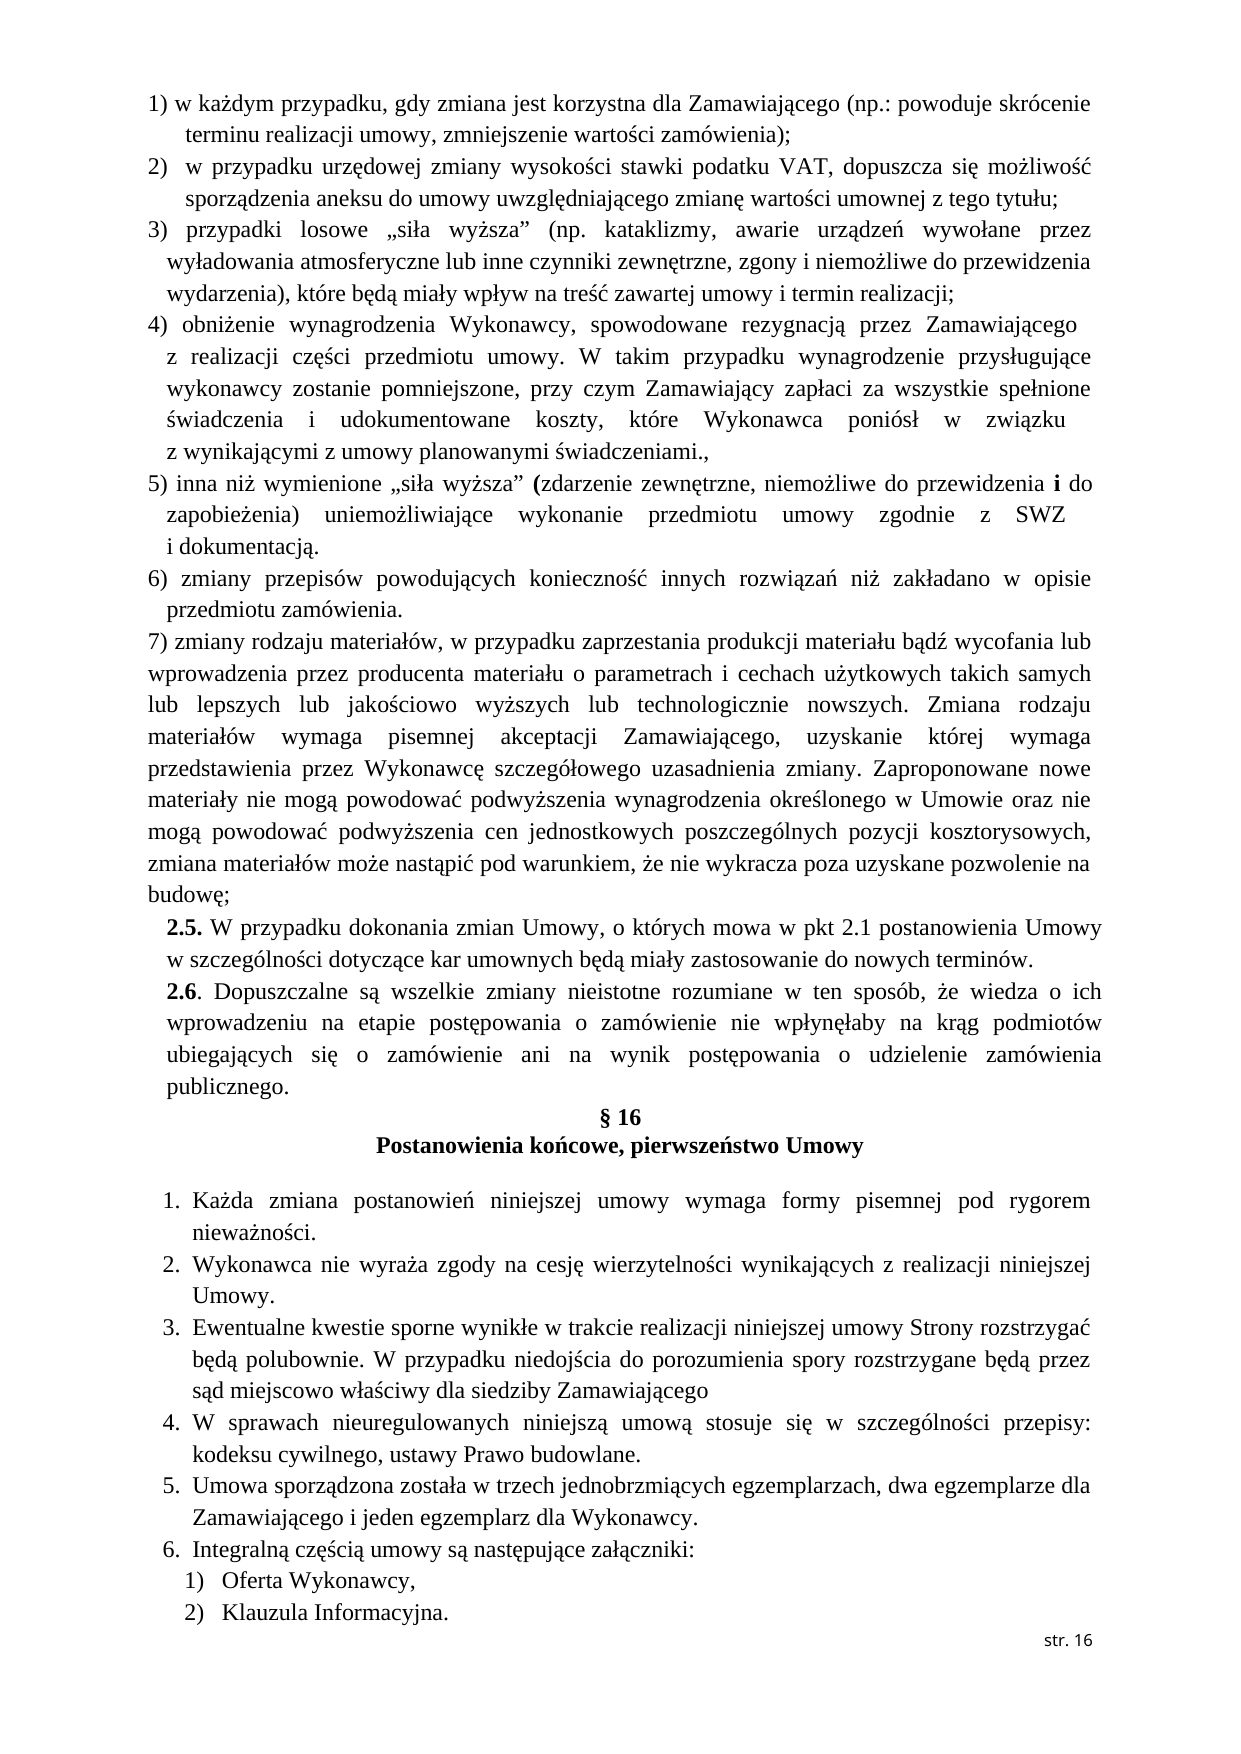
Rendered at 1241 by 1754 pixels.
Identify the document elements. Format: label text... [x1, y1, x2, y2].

list Każda zmiana postanowień niniejszej umowy wymaga formy pisemnej pod rygorem nieważności. [162, 1186, 1092, 1246]
list Integralną częścią umowy są następujące załączniki: [162, 1534, 1092, 1562]
text 1) w każdym przypadku, gdy zmiana jest korzystna dla Zamawiającego (np.: powoduje skrócenie terminu realizacji umowy, zmniejszenie wartości zamówienia); [148, 89, 1092, 148]
text 6) zmiany przepisów powodujących konieczność innych rozwiązań niż zakładano w opisie przedmiotu zamówienia. [148, 564, 1092, 623]
text § 16 [148, 1103, 1092, 1131]
text 2.5. W przypadku dokonania zmian Umowy, o których mowa w pkt 2.1 postanowienia Umowy w szczególności dotyczące kar umownych będą miały zastosowanie do nowych terminów. [166, 913, 1104, 973]
text 5) inna niż wymienione „siła wyższa” (zdarzenie zewnętrzne, niemożliwe do przewidzenia i do zapobieżenia) uniemożliwiające wykonanie przedmiotu umowy zgodnie z SWZ i dokumentacją. [148, 469, 1092, 559]
list Oferta Wykonawcy, [184, 1566, 1092, 1594]
list Wykonawca nie wyraża zgody na cesję wierzytelności wynikających z realizacji niniejszej Umowy. [162, 1249, 1092, 1309]
list Klauzula Informacyjna. [184, 1598, 1092, 1626]
text 2) w przypadku urzędowej zmiany wysokości stawki podatku VAT, dopuszcza się możliwość sporządzenia aneksu do umowy uwzględniającego zmianę wartości umownej z tego tytułu; [148, 152, 1092, 211]
list Ewentualne kwestie sporne wynikłe w trakcie realizacji niniejszej umowy Strony rozstrzygać będą polubownie. W przypadku niedojścia do porozumienia spory rozstrzygane będą przez sąd miejscowo właściwy dla siedziby Zamawiającego [162, 1313, 1092, 1404]
text 7) zmiany rodzaju materiałów, w przypadku zaprzestania produkcji materiału bądź wycofania lub wprowadzenia przez producenta materiału o parametrach i cechach użytkowych takich samych lub lepszych lub jakościowo wyższych lub technologicznie nowszych. Zmiana rodzaju materiałów wymaga pisemnej akceptacji Zamawiającego, uzyskanie której wymaga przedstawienia przez Wykonawcę szczegółowego uzasadnienia zmiany. Zaproponowane nowe materiały nie mogą powodować podwyższenia wynagrodzenia określonego w Umowie oraz nie mogą powodować podwyższenia cen jednostkowych poszczególnych pozycji kosztorysowych, zmiana materiałów może nastąpić pod warunkiem, że nie wykracza poza uzyskane pozwolenie na budowę; [148, 627, 1092, 908]
text 2.6. Dopuszczalne są wszelkie zmiany nieistotne rozumiane w ten sposób, że wiedza o ich wprowadzeniu na etapie postępowania o zamówienie nie wpłynęłaby na krąg podmiotów ubiegających się o zamówienie ani na wynik postępowania o udzielenie zamówienia publicznego. [166, 977, 1104, 1099]
text Postanowienia końcowe, pierwszeństwo Umowy [148, 1131, 1092, 1159]
text 4) obniżenie wynagrodzenia Wykonawcy, spowodowane rezygnacją przez Zamawiającego z realizacji części przedmiotu umowy. W takim przypadku wynagrodzenie przysługujące wykonawcy zostanie pomniejszone, przy czym Zamawiający zapłaci za wszystkie spełnione świadczenia i udokumentowane koszty, które Wykonawca poniósł w związku z wynikającymi z umowy planowanymi świadczeniami., [148, 310, 1092, 464]
list Umowa sporządzona została w trzech jednobrzmiących egzemplarzach, dwa egzemplarze dla Zamawiającego i jeden egzemplarz dla Wykonawcy. [162, 1471, 1092, 1531]
list W sprawach nieuregulowanych niniejszą umową stosuje się w szczególności przepisy: kodeksu cywilnego, ustawy Prawo budowlane. [162, 1408, 1092, 1467]
text 3) przypadki losowe „siła wyższa” (np. kataklizmy, awarie urządzeń wywołane przez wyładowania atmosferyczne lub inne czynniki zewnętrzne, zgony i niemożliwe do przewidzenia wydarzenia), które będą miały wpływ na treść zawartej umowy i termin realizacji; [148, 215, 1092, 306]
